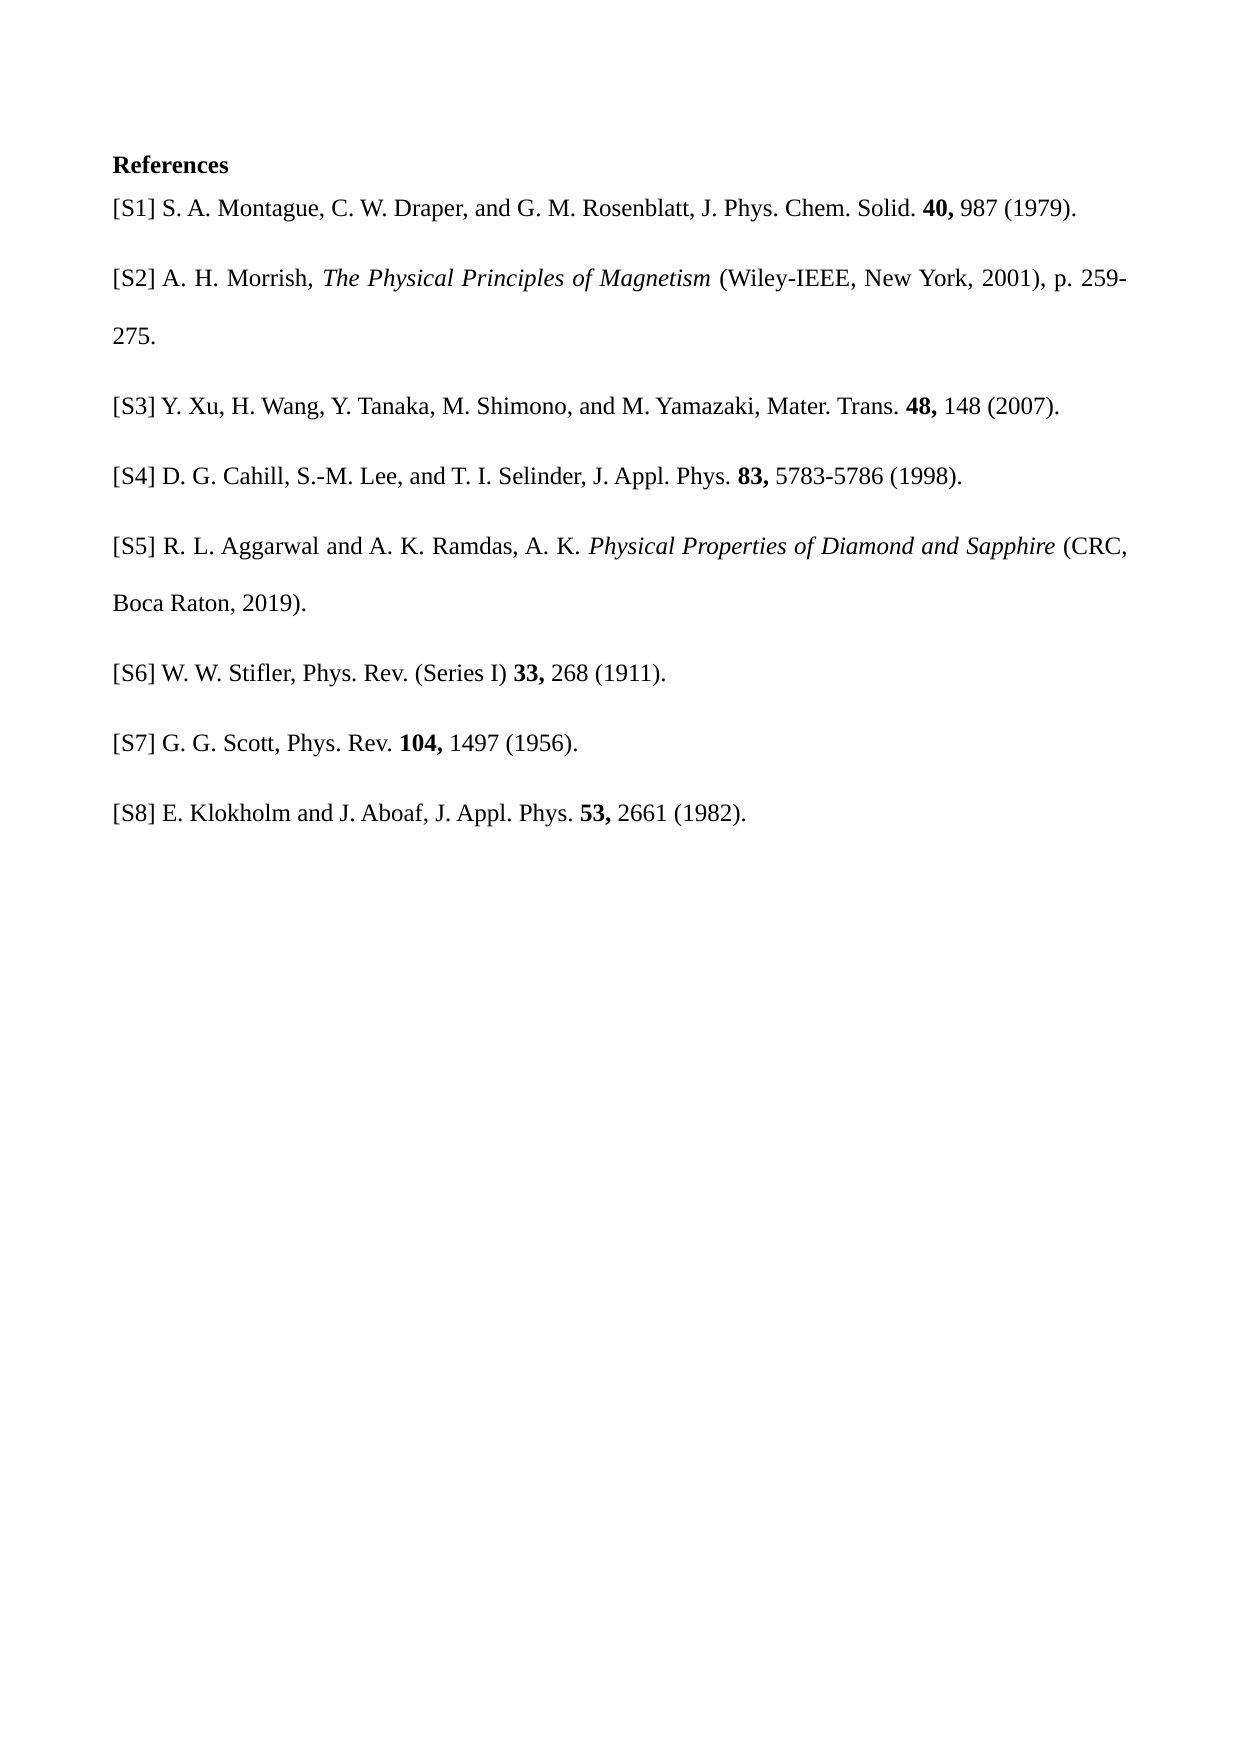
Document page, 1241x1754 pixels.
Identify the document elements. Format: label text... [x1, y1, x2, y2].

text References [112, 150, 1128, 179]
text [S5] R. L. Aggarwal and A. K. Ramdas, A. K. Physical Properties of Diamond and Sapphire (CRC, Boca Raton, 2019). [112, 531, 1128, 617]
text [S2] A. H. Morrish, The Physical Principles of Magnetism (Wiley-IEEE, New York, 2001), p. 259-275. [112, 263, 1128, 350]
text [S6] W. W. Stifler, Phys. Rev. (Series I) 33, 268 (1911). [112, 658, 1128, 687]
text [S7] G. G. Scott, Phys. Rev. 104, 1497 (1956). [112, 728, 1128, 757]
text [S1] S. A. Montague, C. W. Draper, and G. M. Rosenblatt, J. Phys. Chem. Solid. 40, 987 (1979). [112, 193, 1128, 222]
text [S4] D. G. Cahill, S.-M. Lee, and T. I. Selinder, J. Appl. Phys. 83, 5783-5786 (1998). [112, 461, 1128, 490]
text [S8] E. Klokholm and J. Aboaf, J. Appl. Phys. 53, 2661 (1982). [112, 798, 1128, 827]
text [S3] Y. Xu, H. Wang, Y. Tanaka, M. Shimono, and M. Yamazaki, Mater. Trans. 48, 148 (2007). [112, 391, 1128, 420]
